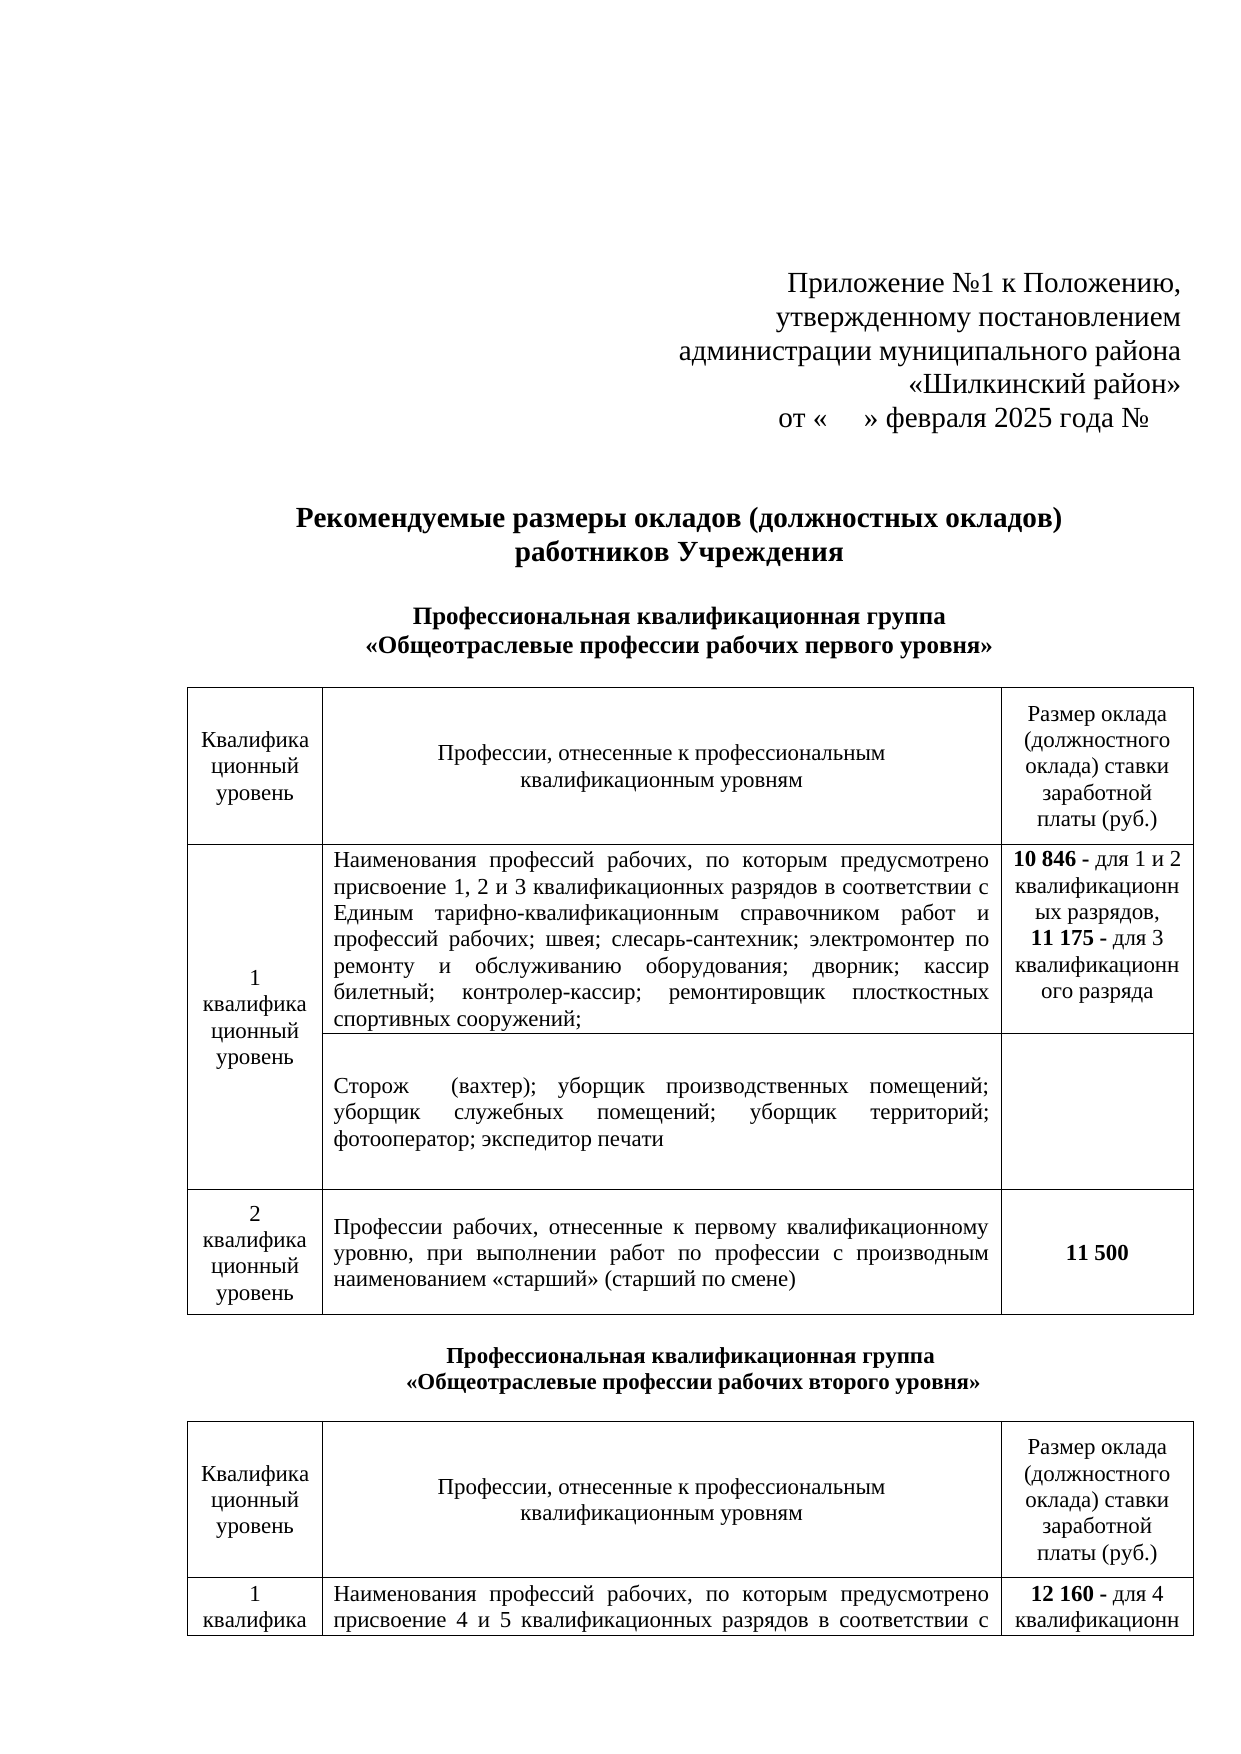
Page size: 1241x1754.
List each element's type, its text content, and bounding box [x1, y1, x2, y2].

table_header Размер оклада (должностного оклада) ставки заработной платы (руб.) [1002, 688, 1193, 843]
text администрации муниципального района [177, 333, 1181, 366]
text Профессиональная квалификационная группа [177, 601, 1181, 630]
table_cell 10 846 - для 1 и 2 квалификационных разрядов, 11 175 - для 3 квалификационного разряда [1002, 845, 1193, 1033]
table_cell Квалификационный уровень [188, 1422, 322, 1577]
table_cell [1002, 1034, 1193, 1189]
text утвержденному постановлением [177, 299, 1181, 333]
table_cell Наименования профессий рабочих, по которым предусмотрено присвоение 1, 2 и 3 квалификационных разрядов в соответствии с Единым тарифно-квалификационным справочником работ и профессий рабочих; швея; слесарь-сантехник; электромонтер по ремонту и обслуживанию оборудования; дворник; кассир билетный; контролер-кассир; ремонтировщик плосткостных спортивных сооружений; [323, 845, 1001, 1033]
text «Шилкинский район» [177, 366, 1181, 400]
table_cell Профессии рабочих, отнесенные к первому квалификационному уровню, при выполнении работ по профессии с производным наименованием «старший» (старший по смене) [323, 1190, 1001, 1314]
table_header Квалификационный уровень [188, 688, 322, 843]
table_cell 11 500 [1002, 1190, 1193, 1314]
table_cell 1 квалификационный уровень [188, 845, 322, 1189]
table_cell 12 160 - для 4 квалификационного разряда, 12 487 - для 5 квалификационного разряда [1002, 1578, 1193, 1635]
text от « » февраля 2025 года № [177, 400, 1181, 433]
table_cell Сторож (вахтер); уборщик производственных помещений; уборщик служебных помещений; уборщик территорий; фотооператор; экспедитор печати [323, 1034, 1001, 1189]
text Рекомендуемые размеры окладов (должностных окладов) [177, 500, 1181, 534]
table_cell 1 квалификационный уровень [188, 1578, 322, 1635]
table_cell Профессии, отнесенные к профессиональным квалификационным уровням [323, 1422, 1001, 1577]
text «Общеотраслевые профессии рабочих первого уровня» [177, 630, 1181, 658]
table_cell Размер оклада (должностного оклада) ставки заработной платы (руб.) [1002, 1422, 1193, 1577]
text работников Учреждения [177, 534, 1181, 567]
table_header Профессии, отнесенные к профессиональным квалификационным уровням [323, 688, 1001, 843]
table_cell Профессиональная квалификационная группа «Общеотраслевые профессии рабочих второго уровня» [188, 1315, 1193, 1421]
table_cell 2 квалификационный уровень [188, 1190, 322, 1314]
text Приложение №1 к Положению, [177, 266, 1181, 299]
